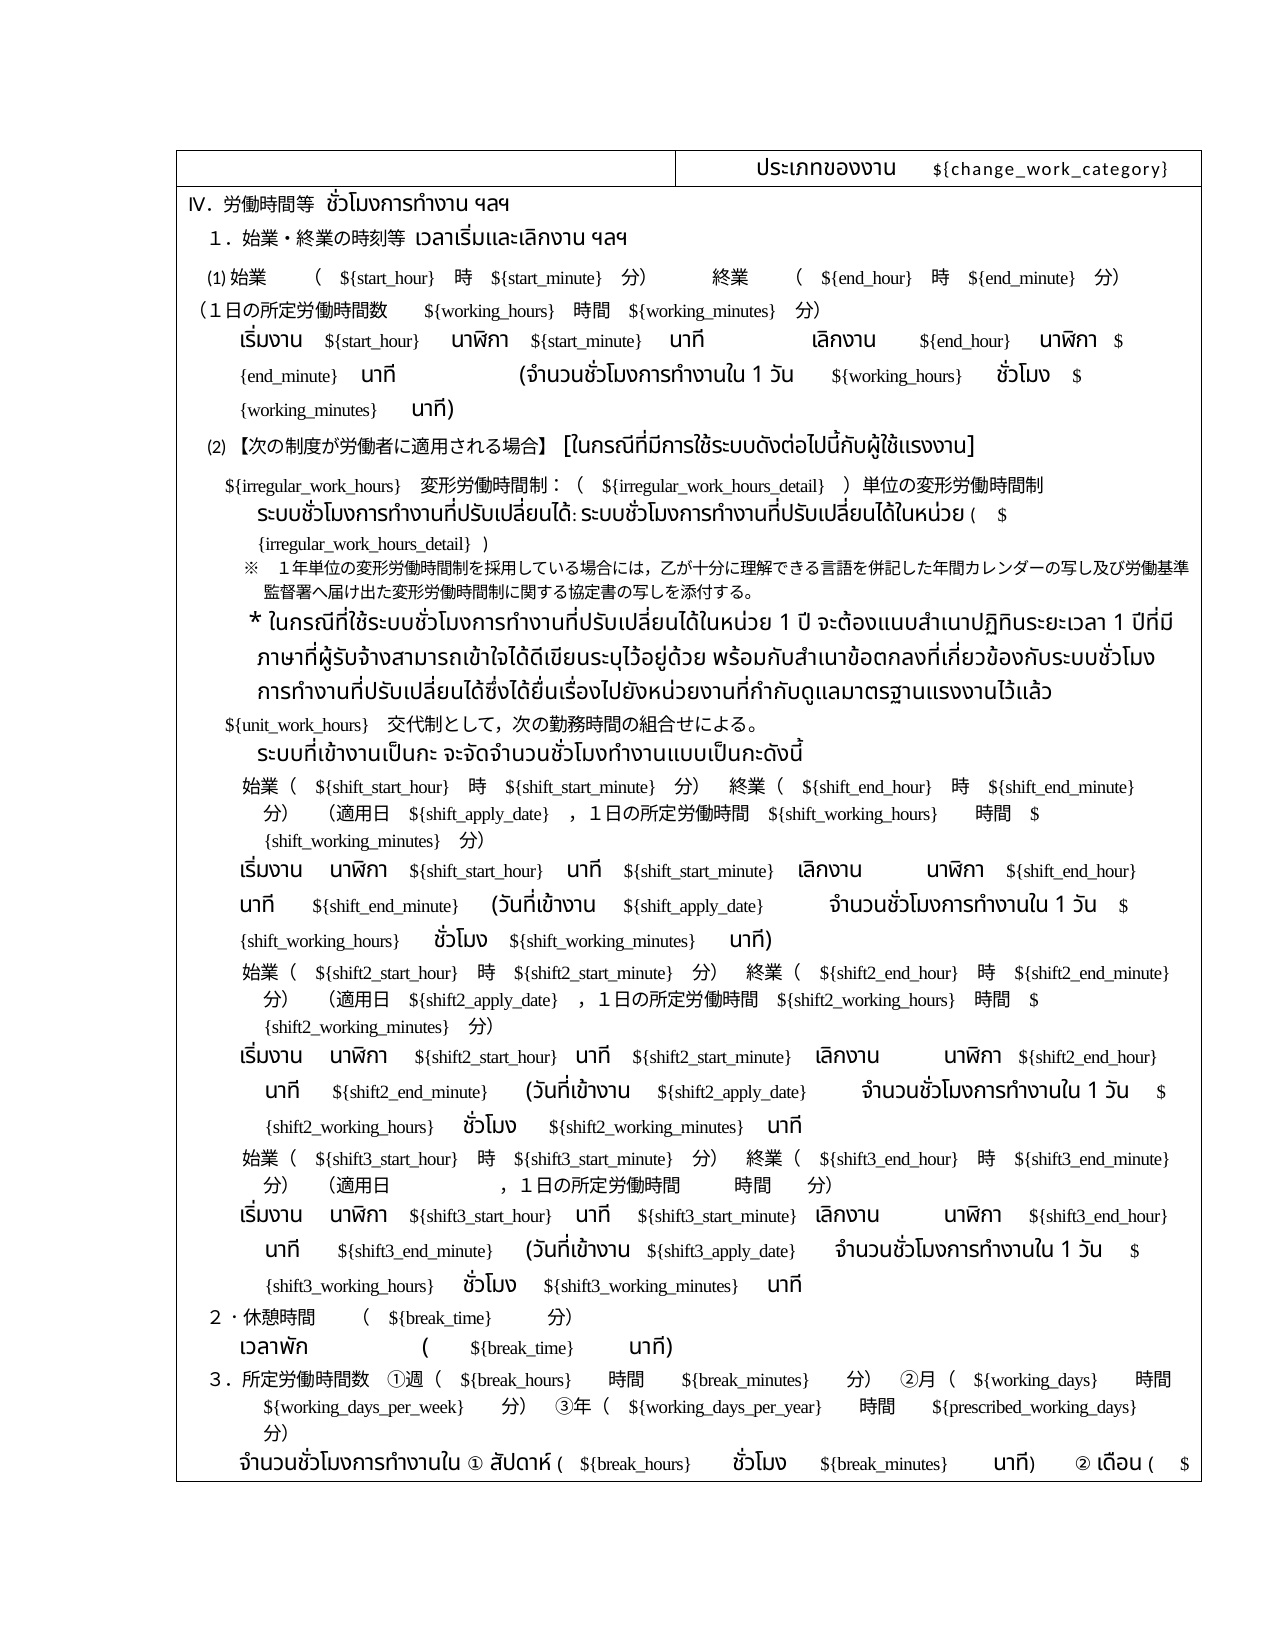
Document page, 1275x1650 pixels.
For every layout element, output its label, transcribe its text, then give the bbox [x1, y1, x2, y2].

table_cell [177, 151, 675, 186]
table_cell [177, 604, 1201, 1481]
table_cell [676, 151, 1201, 186]
table_cell Ⅳ．労働時間等 ชั่วโมงการทำงาน ฯลฯ １．始業・終業の時刻等 เวลาเริ่มและเลิกงาน ฯลฯ (1) 始業 （ ${start_hour} 時 ${start_minute} 分） 終業 （ ${end_hour} 時 ${end_minute} 分） （１日の所定労働時間数 ${working_hours} 時間 ${working_minutes} 分） เริ่มงาน ${start_hour} นาฬิกา ${start_minute} นาที เลิกงาน ${end_hour} นาฬิกา ${end_minute} นาที (จำนวนชั่วโมงการทำงานใน 1 วัน ${working_hours} ชั่วโมง ${working_minutes} นาที) (2) 【次の制度が労働者に適用される場合】 [ในกรณีที่มีการใช้ระบบดังต่อไปนี้กับผู้ใช้แรงงาน] ${irregular_work_hours} 変形労働時間制：（ ${irregular_work_hours_detail} ）単位の変形労働時間制 ระบบชั่วโมงการทำงานที่ปรับเปลี่ยนได้: ระบบชั่วโมงการทำงานที่ปรับเปลี่ยนได้ในหน่วย ( ${irregular_work_hours_detail} ) ※ １年単位の変形労働時間制を採用している場合には，乙が十分に理解できる言語を併記した年間カレンダーの写し及び労働基準監督署へ届け出た変形労働時間制に関する協定書の写しを添付する。 [177, 187, 1201, 603]
